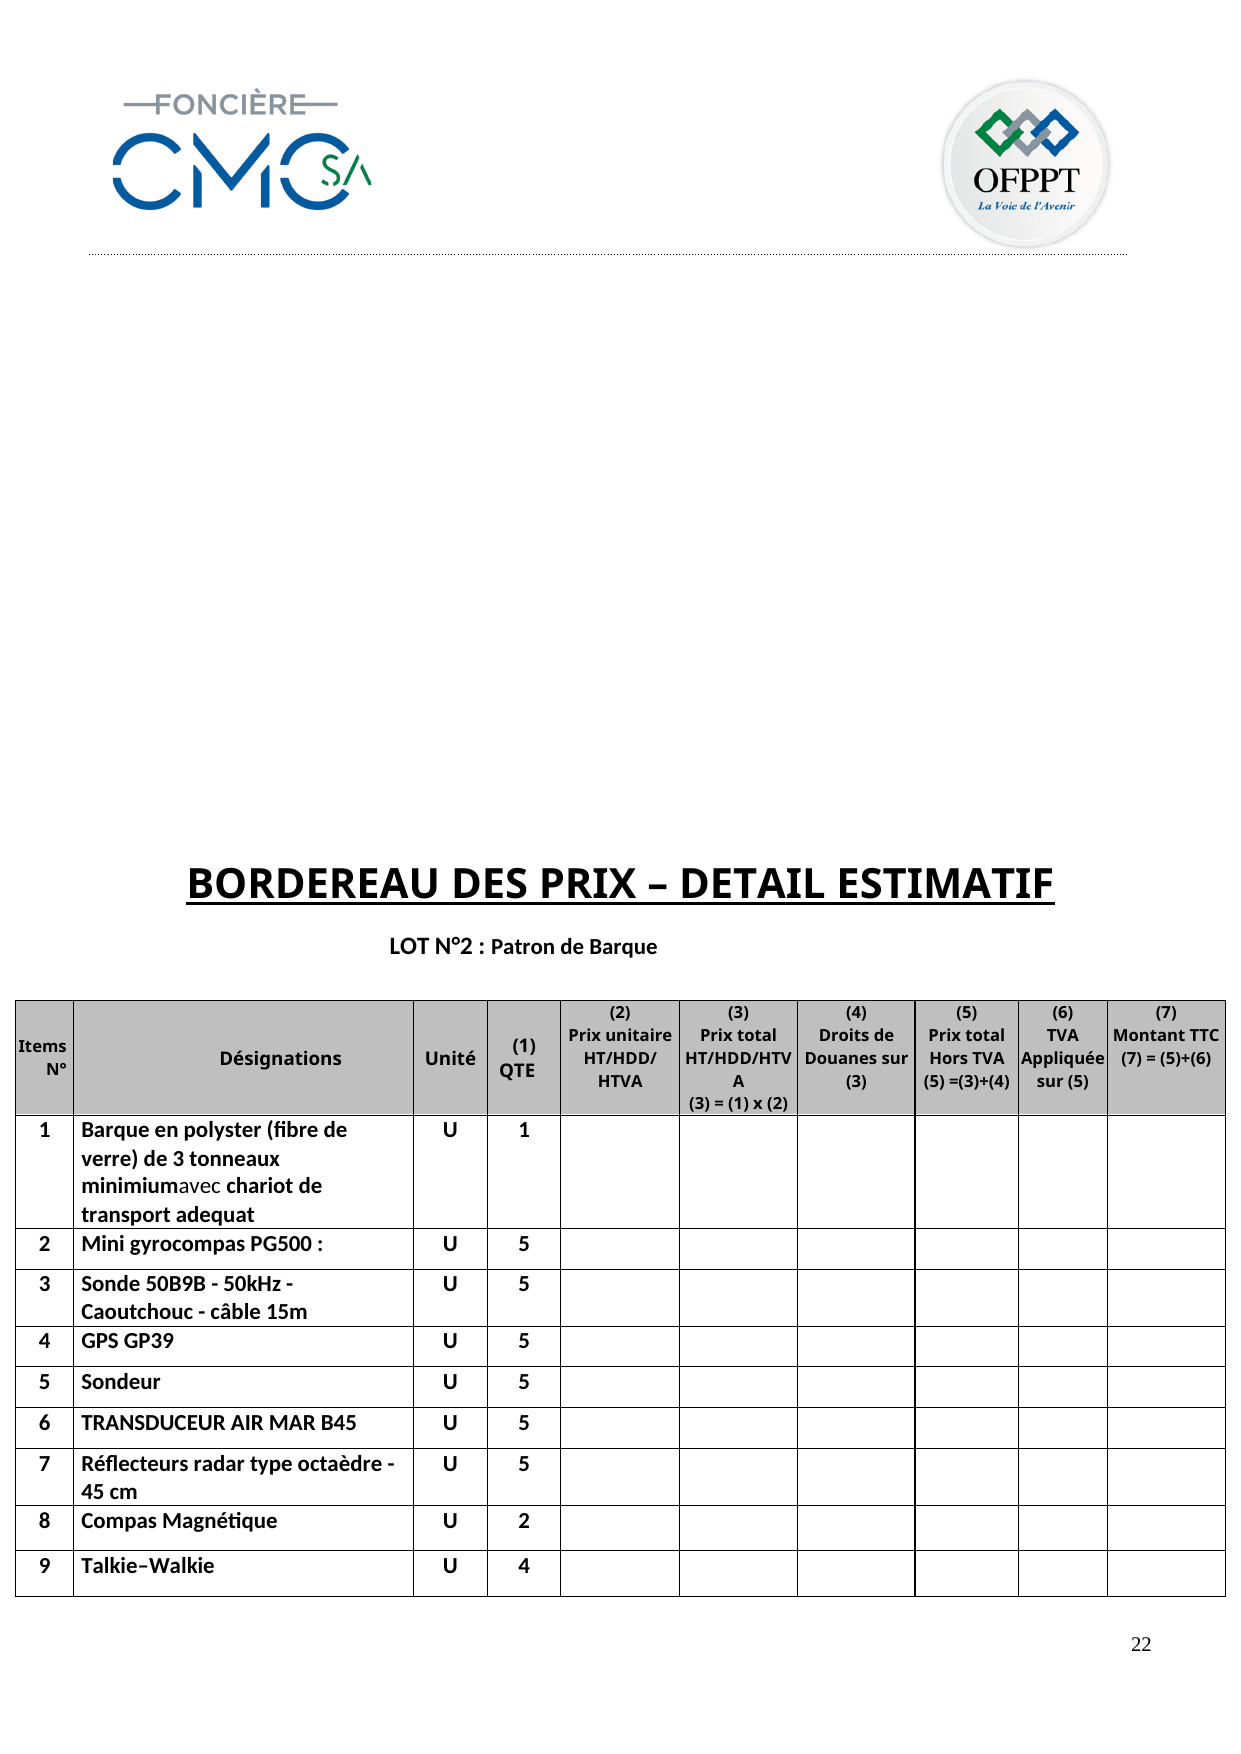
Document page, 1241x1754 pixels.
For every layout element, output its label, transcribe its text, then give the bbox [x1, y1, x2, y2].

table_cell [1019, 1270, 1107, 1326]
table_cell [1108, 1551, 1225, 1596]
table_cell 5 [488, 1270, 560, 1326]
table_header (4) Droits de Douanes sur (3) [798, 1001, 914, 1114]
table_cell [1019, 1229, 1107, 1268]
text BORDEREAU DES PRIX – DETAIL ESTIMATIF [89, 854, 1152, 910]
table_header (2) Prix unitaire HT/HDD/HTVA [561, 1001, 679, 1114]
text LOT N°2 : Patron de Barque [89, 930, 1152, 961]
table_cell [798, 1116, 914, 1228]
table_cell U [414, 1270, 487, 1326]
table_cell [561, 1449, 679, 1505]
table_cell [680, 1449, 797, 1505]
table_cell [1019, 1116, 1107, 1228]
table_cell [916, 1116, 1018, 1228]
table_cell [916, 1367, 1018, 1407]
table_cell 5 [488, 1408, 560, 1448]
table_header Items N° [16, 1001, 73, 1114]
table_cell [680, 1270, 797, 1326]
table_cell Talkie–Walkie [74, 1551, 413, 1596]
table_cell 2 [16, 1229, 73, 1268]
table_cell [561, 1229, 679, 1268]
table_cell [561, 1506, 679, 1550]
table_cell [1108, 1229, 1225, 1268]
table_cell [798, 1367, 914, 1407]
table_cell 7 [16, 1449, 73, 1505]
table_cell [916, 1551, 1018, 1596]
table_cell [798, 1229, 914, 1268]
table_cell [1019, 1408, 1107, 1448]
table_cell [1108, 1449, 1225, 1505]
table_cell Sonde 50B9B - 50kHz - Caoutchouc - câble 15m [74, 1270, 413, 1326]
table_cell 3 [16, 1270, 73, 1326]
table_cell 5 [488, 1449, 560, 1505]
table_cell 6 [16, 1408, 73, 1448]
table_cell Sondeur [74, 1367, 413, 1407]
table_cell 4 [488, 1551, 560, 1596]
table_cell [916, 1327, 1018, 1366]
table_cell 8 [16, 1506, 73, 1550]
table_cell 5 [488, 1367, 560, 1407]
table_cell [561, 1327, 679, 1366]
table_cell TRANSDUCEUR AIR MAR B45 [74, 1408, 413, 1448]
table_cell [798, 1270, 914, 1326]
table_cell [561, 1408, 679, 1448]
table_cell Mini gyrocompas PG500 : [74, 1229, 413, 1268]
table_cell 5 [488, 1229, 560, 1268]
table_cell U [414, 1367, 487, 1407]
table_cell [680, 1408, 797, 1448]
table_cell [1108, 1270, 1225, 1326]
table_cell [798, 1449, 914, 1505]
table_header (3) Prix total HT/HDD/HTVA (3) = (1) x (2) [680, 1001, 797, 1114]
table_cell 5 [16, 1367, 73, 1407]
table_cell [1108, 1408, 1225, 1448]
table_cell [916, 1229, 1018, 1268]
table_cell [561, 1551, 679, 1596]
table_cell [1019, 1327, 1107, 1366]
table_header Unité [414, 1001, 487, 1114]
table_cell [1019, 1551, 1107, 1596]
table_cell [798, 1506, 914, 1550]
table_cell Compas Magnétique [74, 1506, 413, 1550]
table_cell U [414, 1551, 487, 1596]
table_cell [798, 1551, 914, 1596]
table_cell [1108, 1367, 1225, 1407]
table_header (1) QTE [488, 1001, 560, 1114]
table_header Désignations [74, 1001, 413, 1114]
table_cell [1019, 1506, 1107, 1550]
table_cell U [414, 1408, 487, 1448]
table_cell [916, 1506, 1018, 1550]
table_cell [1108, 1327, 1225, 1366]
table_header (6) TVA Appliquée sur (5) [1019, 1001, 1107, 1114]
table_cell Barque en polyster (fibre de verre) de 3 tonneaux minimiumavec chariot de transport adequat [74, 1116, 413, 1228]
table_cell [916, 1270, 1018, 1326]
table_cell GPS GP39 [74, 1327, 413, 1366]
table_cell Réflecteurs radar type octaèdre - 45 cm [74, 1449, 413, 1505]
table_cell 2 [488, 1506, 560, 1550]
table_cell U [414, 1449, 487, 1505]
table_cell [680, 1506, 797, 1550]
table_header (7) Montant TTC (7) = (5)+(6) [1108, 1001, 1225, 1114]
table_cell [561, 1270, 679, 1326]
table_cell 1 [16, 1116, 73, 1228]
table_cell [916, 1408, 1018, 1448]
picture [935, 73, 1116, 254]
table_cell U [414, 1229, 487, 1268]
table_cell U [414, 1116, 487, 1228]
table_cell [1108, 1116, 1225, 1228]
table_header (5) Prix total Hors TVA (5) =(3)+(4) [916, 1001, 1018, 1114]
table_cell 4 [16, 1327, 73, 1366]
table_cell [680, 1229, 797, 1268]
table_cell [680, 1367, 797, 1407]
table_cell 9 [16, 1551, 73, 1596]
picture [112, 88, 372, 210]
table_cell [916, 1449, 1018, 1505]
table_cell [798, 1327, 914, 1366]
table_cell [1019, 1449, 1107, 1505]
table_cell [680, 1116, 797, 1228]
table_cell [561, 1367, 679, 1407]
table_cell [561, 1116, 679, 1228]
table_cell [680, 1327, 797, 1366]
table_cell U [414, 1506, 487, 1550]
table_cell [798, 1408, 914, 1448]
table_cell 1 [488, 1116, 560, 1228]
table_cell [680, 1551, 797, 1596]
table_cell [1108, 1506, 1225, 1550]
table_cell 5 [488, 1327, 560, 1366]
table_cell [1019, 1367, 1107, 1407]
table_cell U [414, 1327, 487, 1366]
